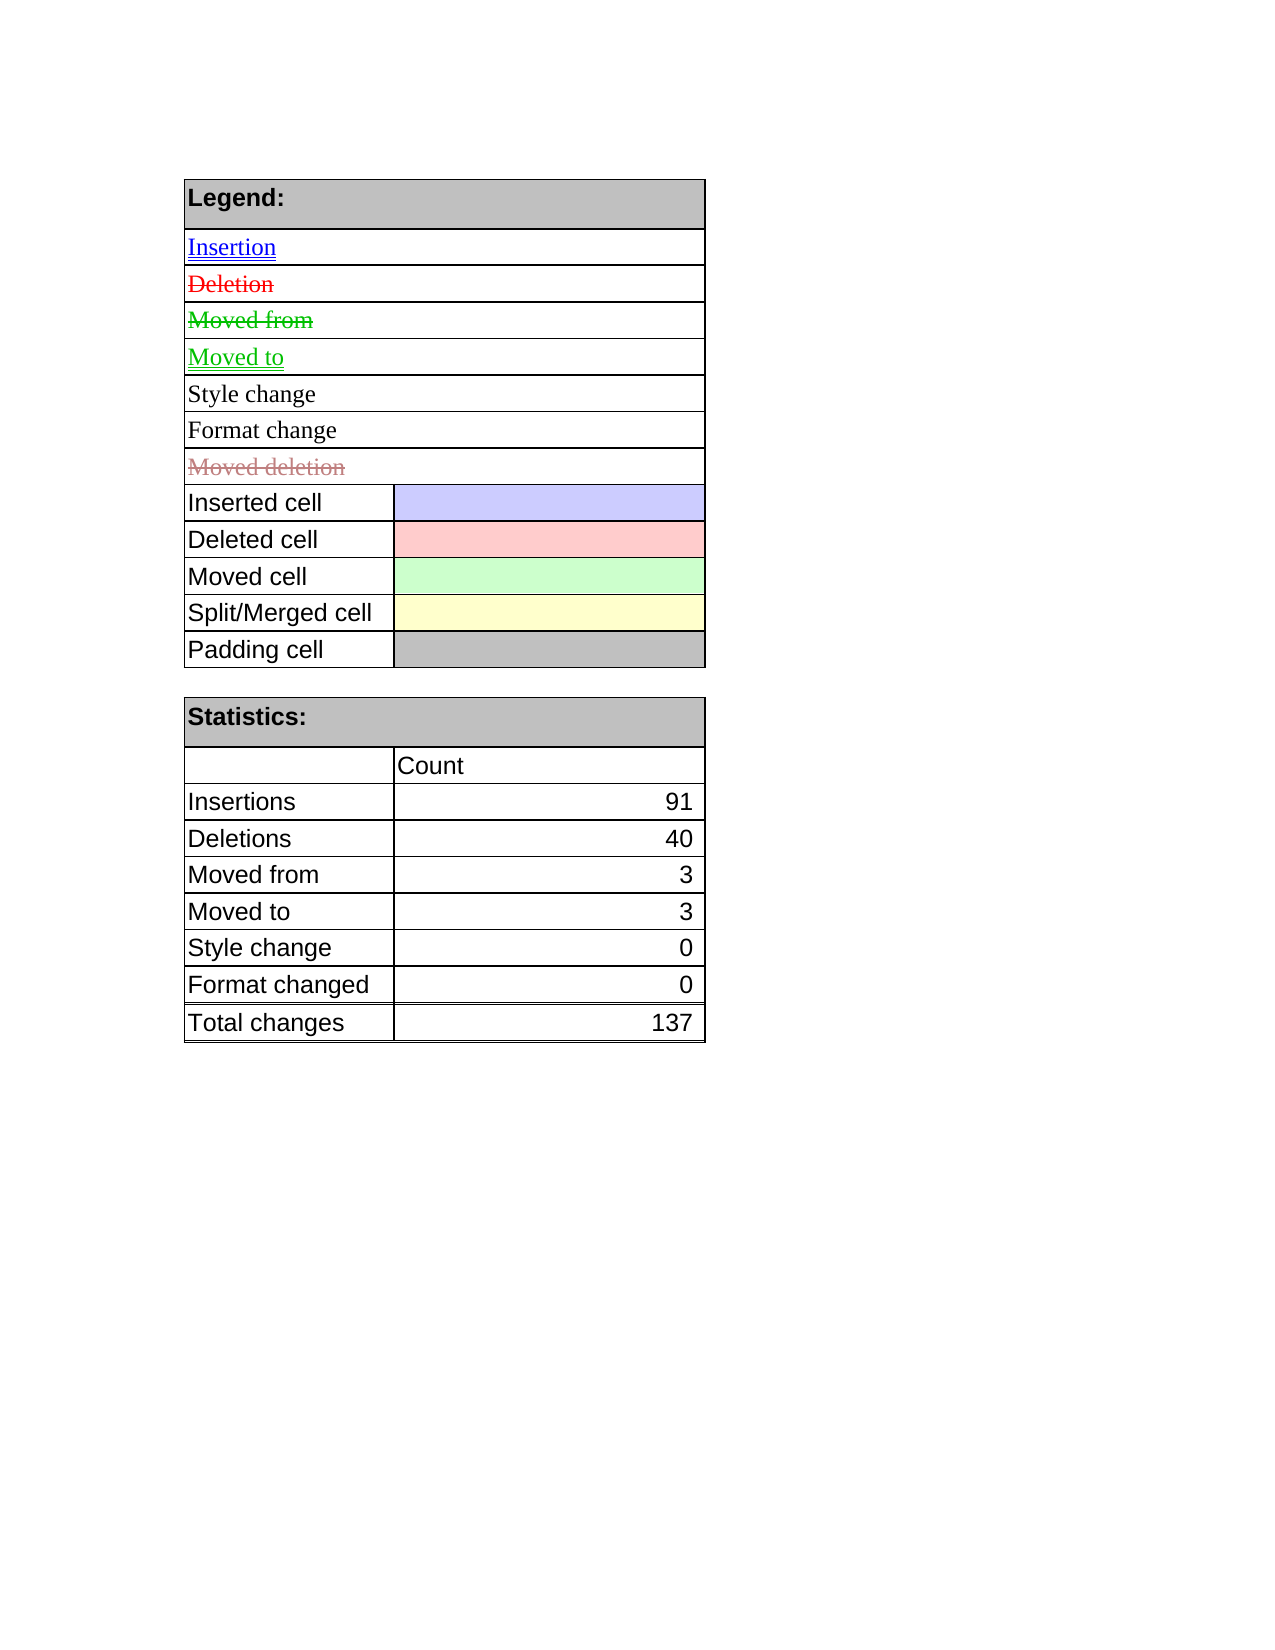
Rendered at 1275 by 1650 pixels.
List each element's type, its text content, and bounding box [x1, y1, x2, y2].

table_cell Moved to [185, 339, 704, 374]
table_cell 137 [395, 1005, 704, 1040]
table_cell Moved cell [185, 558, 393, 593]
table_cell Deleted cell [185, 522, 393, 557]
table_cell [395, 522, 704, 557]
table_cell Deletion [185, 266, 704, 301]
table_cell Moved to [185, 894, 393, 929]
table_cell Style change [185, 930, 393, 965]
table_cell Split/Merged cell [185, 595, 393, 630]
table_cell Style change [185, 376, 704, 411]
table_header Legend: [185, 180, 704, 228]
table_cell [185, 748, 393, 782]
table_cell [395, 632, 704, 667]
table_cell Total changes [185, 1005, 393, 1040]
table_cell Format change [185, 412, 704, 447]
table_cell 0 [395, 930, 704, 965]
table_cell Moved deletion [185, 449, 704, 484]
table_cell 40 [395, 821, 704, 856]
table_cell 3 [395, 857, 704, 892]
table_cell Inserted cell [185, 485, 393, 520]
table_cell Moved from [185, 857, 393, 892]
table_cell Insertions [185, 784, 393, 819]
table_cell 0 [395, 967, 704, 1002]
table_cell Insertion [185, 230, 704, 264]
table_header Statistics: [185, 698, 704, 746]
table_cell Moved from [185, 303, 704, 337]
table_cell 91 [395, 784, 704, 819]
table_cell Deletions [185, 821, 393, 856]
table_cell [395, 558, 704, 593]
table_cell Padding cell [185, 632, 393, 667]
table_cell [395, 485, 704, 520]
table_cell Format changed [185, 967, 393, 1002]
table_cell [395, 595, 704, 630]
table_cell Count [395, 748, 704, 782]
table_cell 3 [395, 894, 704, 929]
